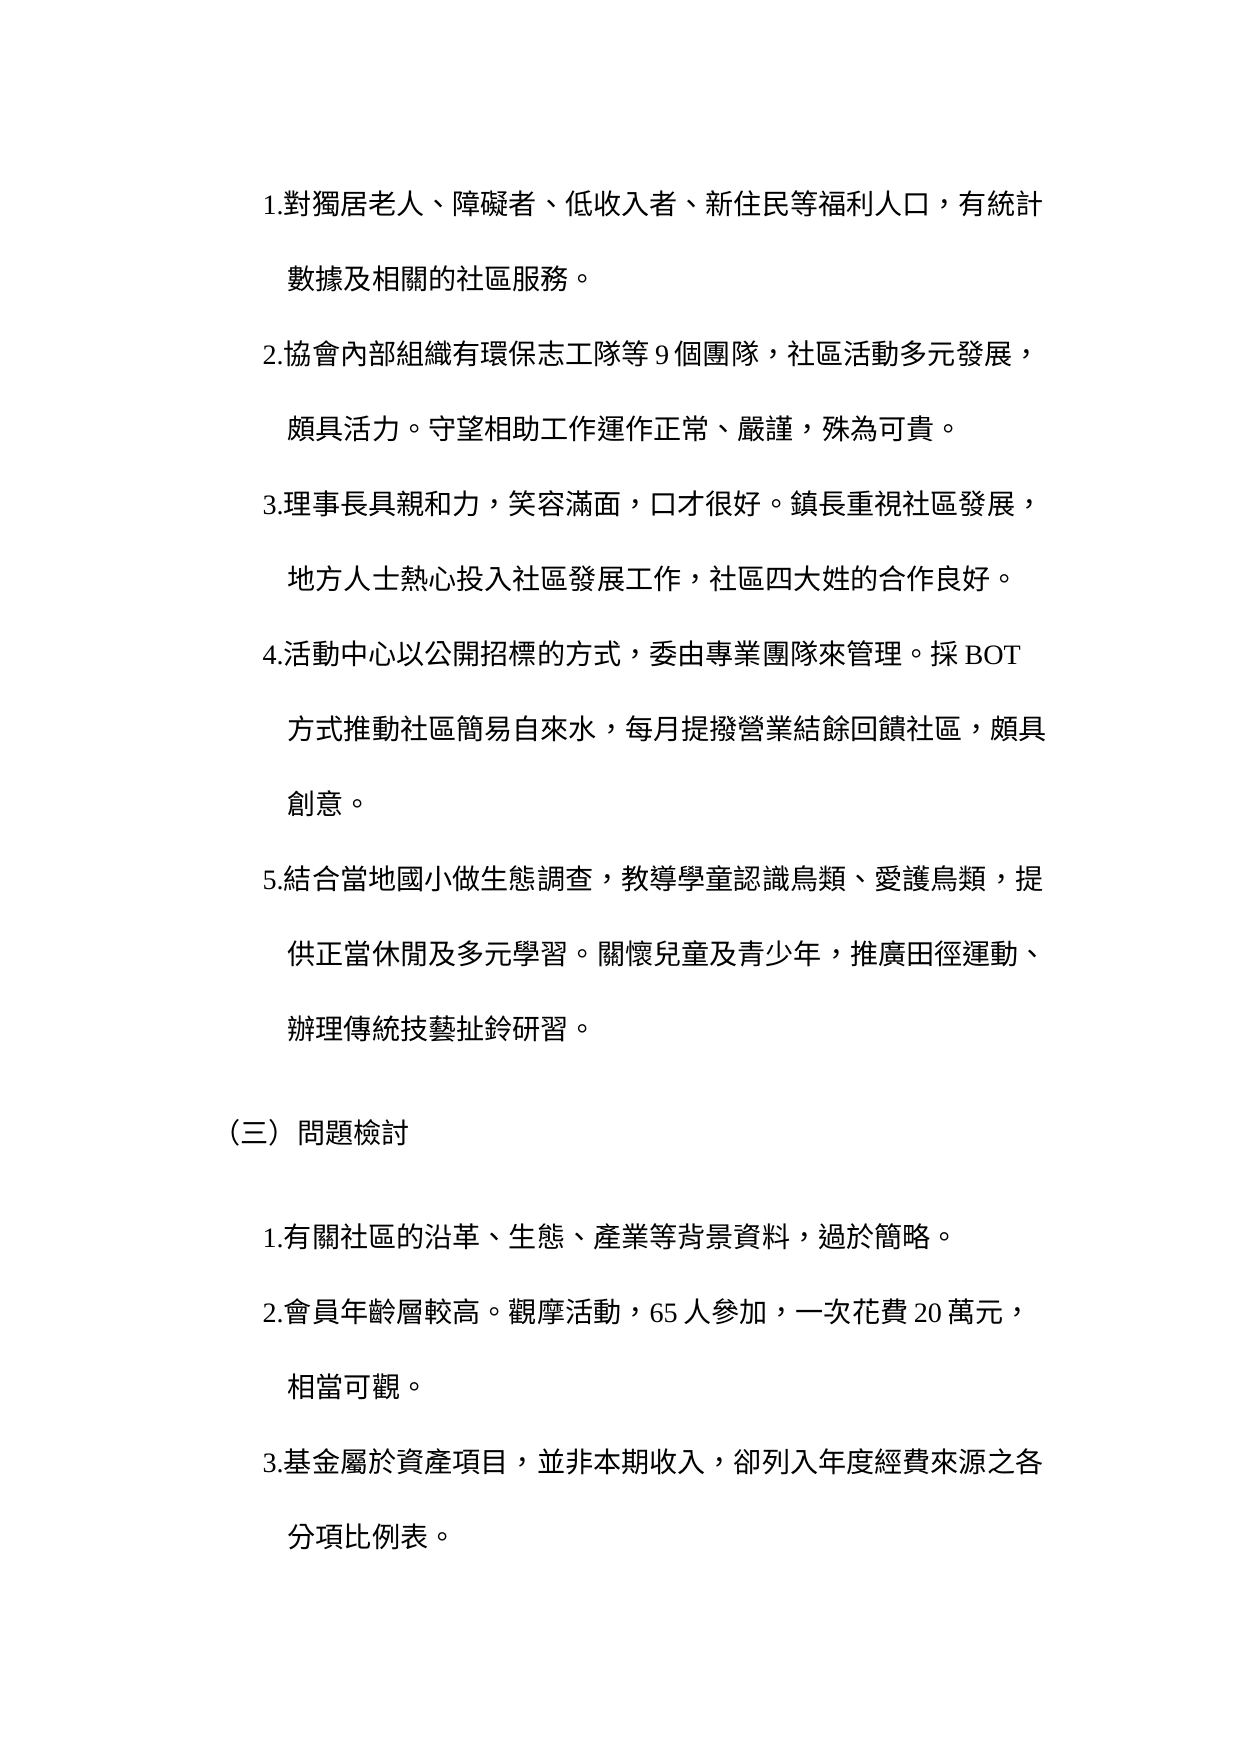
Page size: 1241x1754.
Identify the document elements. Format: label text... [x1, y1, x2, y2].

text 1.有關社區的沿革、生態、產業等背景資料，過於簡略。 [262, 1198, 1053, 1273]
text 2.會員年齡層較高。觀摩活動，65人參加，一次花費20萬元，相當可觀。 [262, 1273, 1053, 1423]
text 4.活動中心以公開招標的方式，委由專業團隊來管理。採BOT方式推動社區簡易自來水，每月提撥營業結餘回饋社區，頗具創意。 [262, 614, 1053, 839]
text 3.理事長具親和力，笑容滿面，口才很好。鎮長重視社區發展，地方人士熱心投入社區發展工作，社區四大姓的合作良好。 [262, 464, 1053, 614]
text 2.協會內部組織有環保志工隊等9個團隊，社區活動多元發展，頗具活力。守望相助工作運作正常、嚴謹，殊為可貴。 [262, 314, 1053, 464]
text （三）問題檢討 [187, 1094, 1053, 1169]
text 5.結合當地國小做生態調查，教導學童認識鳥類、愛護鳥類，提供正當休閒及多元學習。關懷兒童及青少年，推廣田徑運動、辦理傳統技藝扯鈴研習。 [262, 839, 1053, 1064]
text 3.基金屬於資產項目，並非本期收入，卻列入年度經費來源之各分項比例表。 [262, 1423, 1053, 1573]
text 1.對獨居老人、障礙者、低收入者、新住民等福利人口，有統計數據及相關的社區服務。 [262, 164, 1053, 314]
